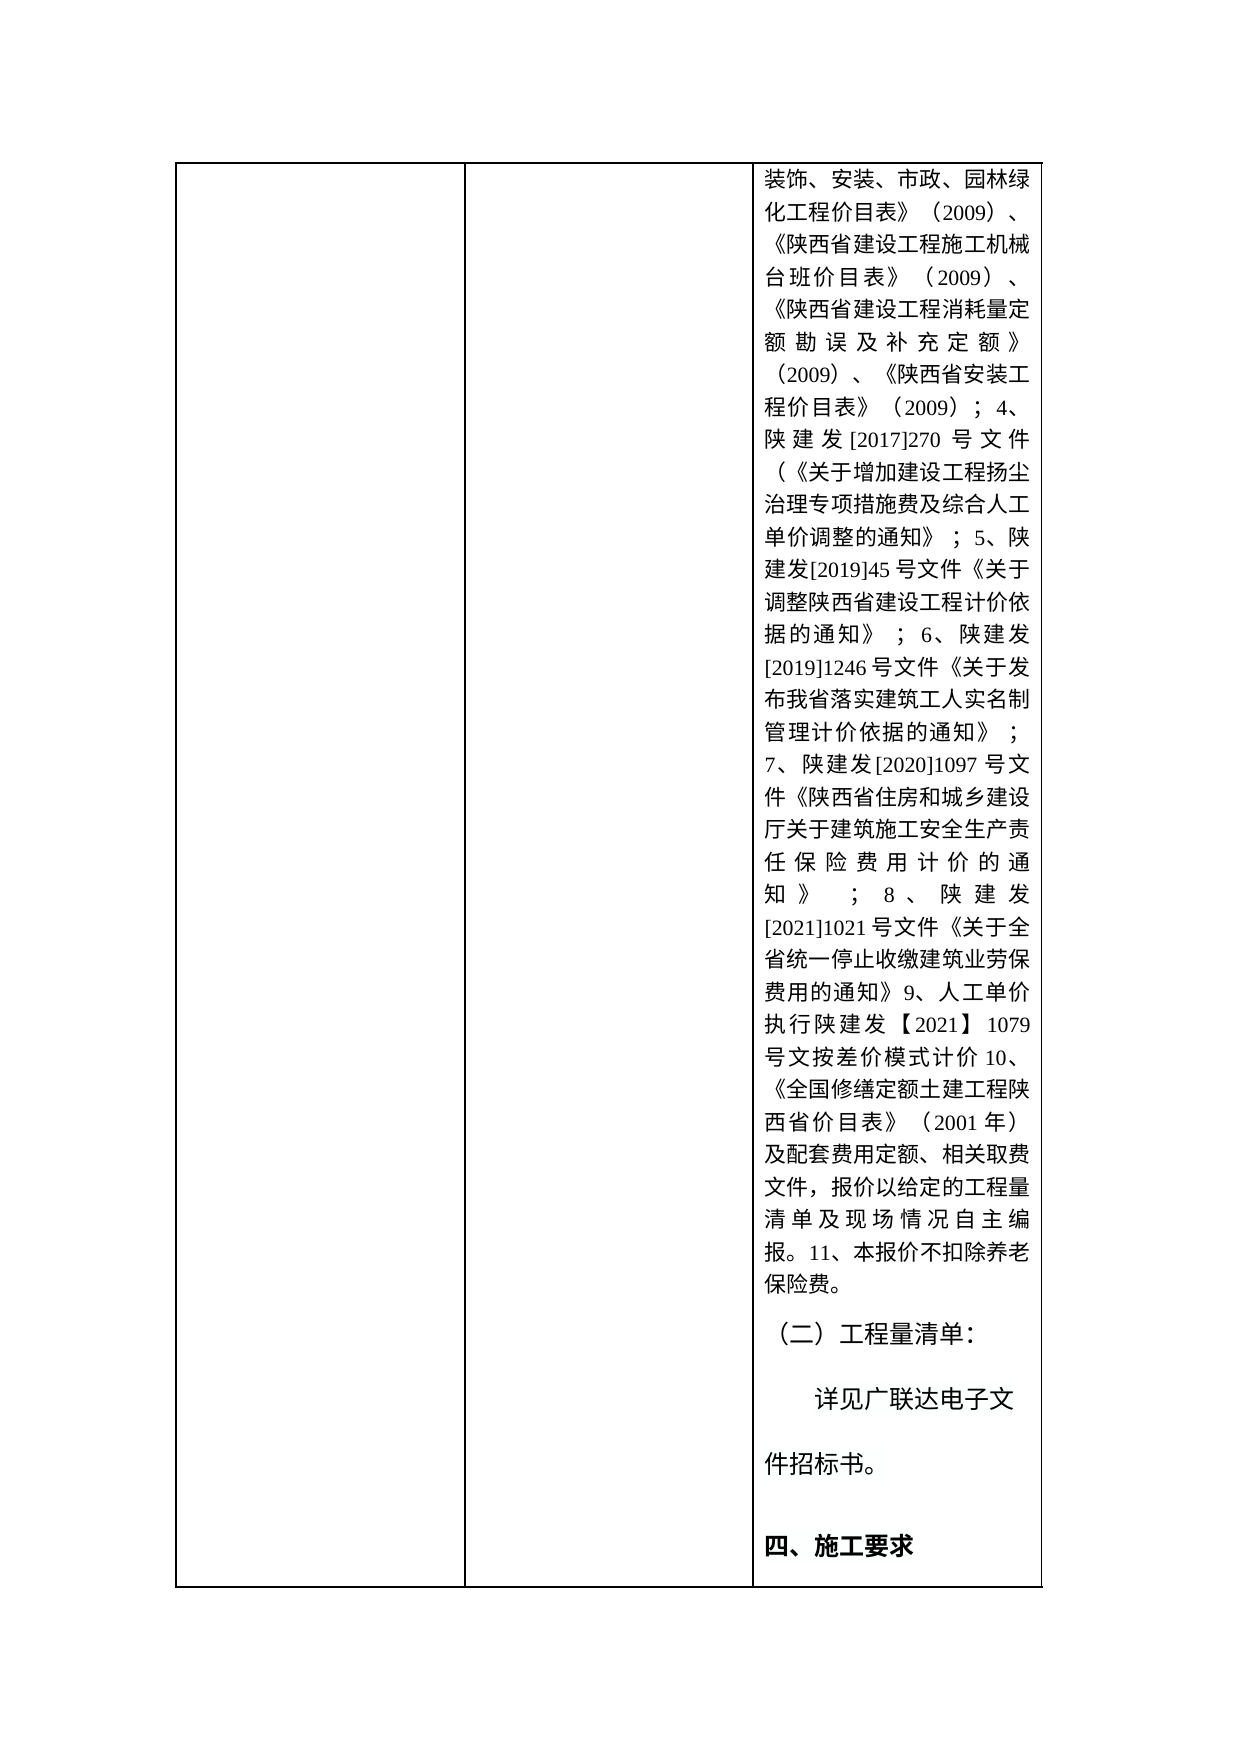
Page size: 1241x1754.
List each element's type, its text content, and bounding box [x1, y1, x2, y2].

table_cell 1 [466, 164, 752, 1586]
table_cell [177, 164, 464, 1586]
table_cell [754, 164, 1041, 1586]
